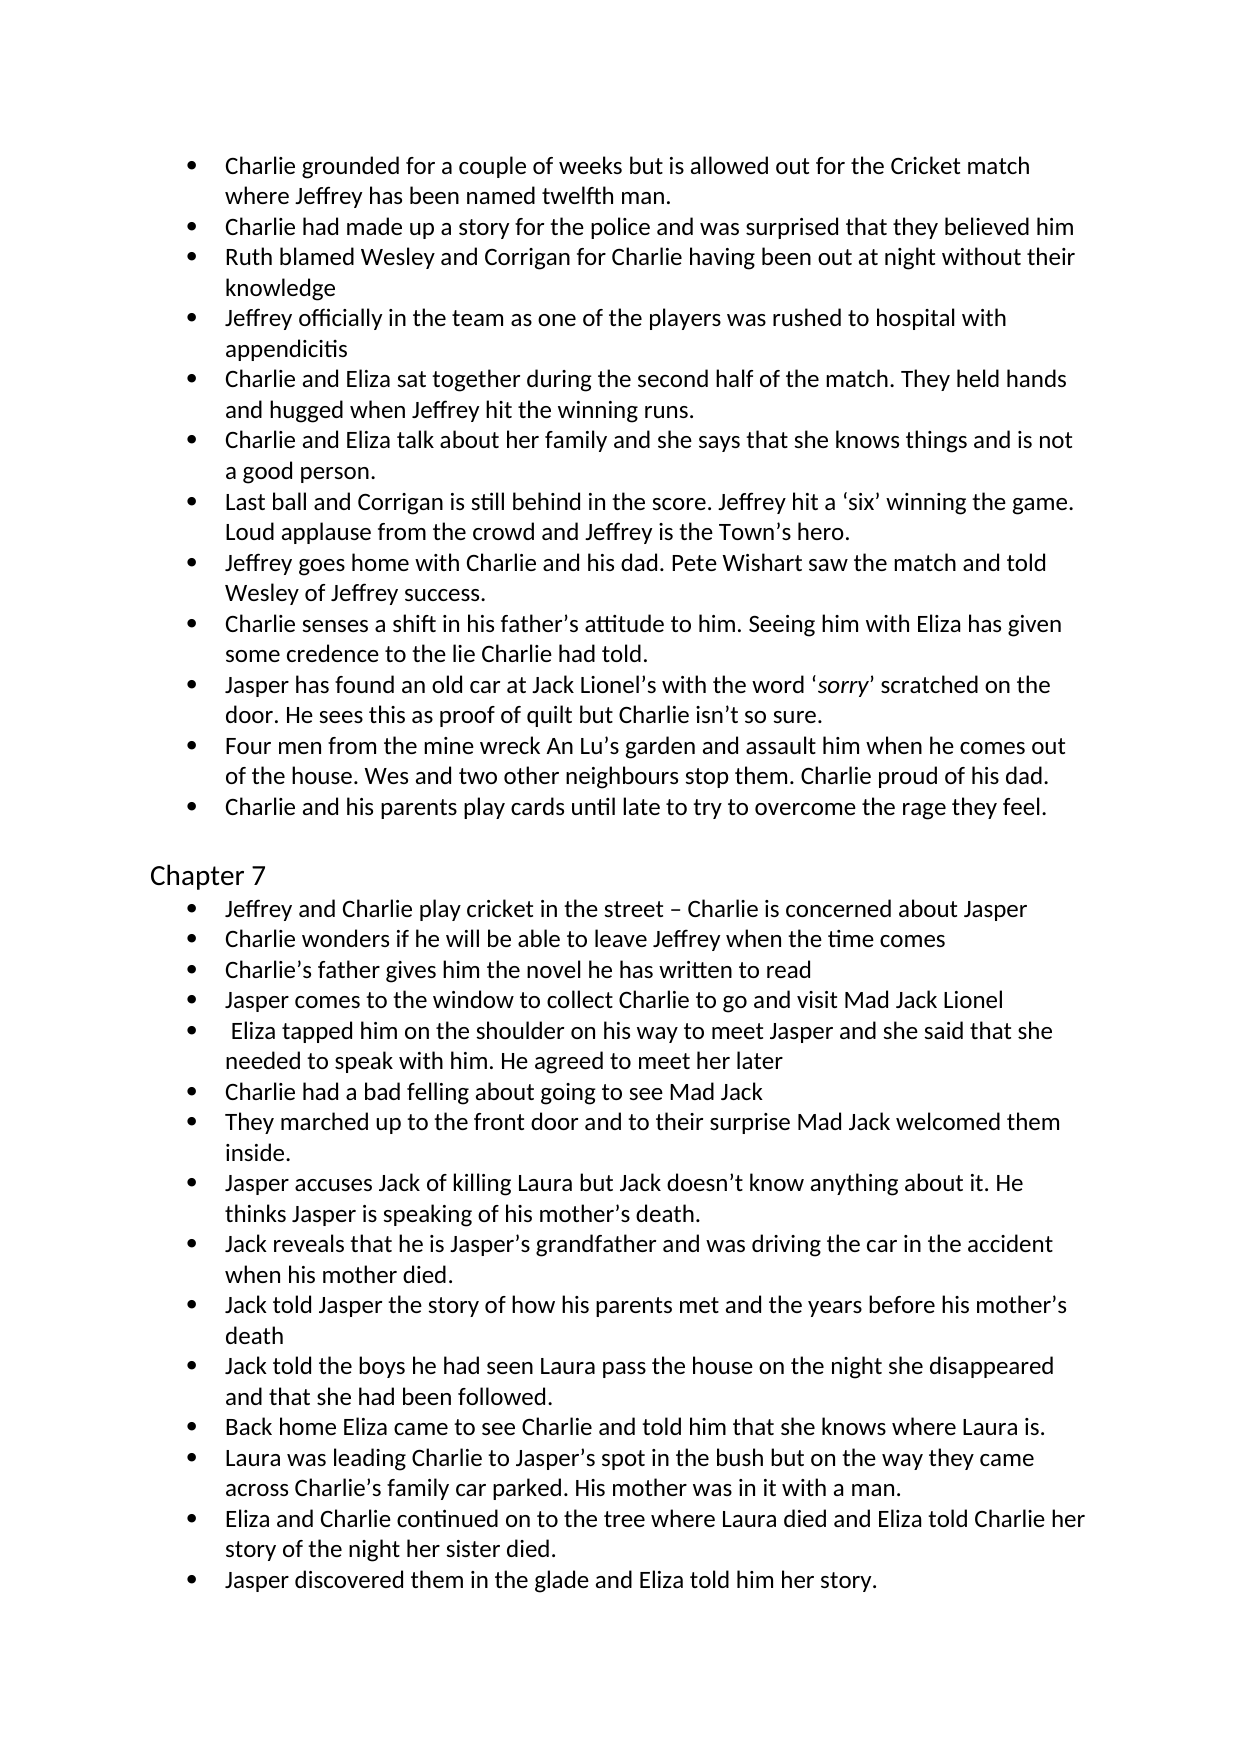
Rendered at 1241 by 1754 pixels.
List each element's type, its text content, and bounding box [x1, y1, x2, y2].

list Jeffrey goes home with Charlie and his dad. Pete Wishart saw the match and told Wesley of Jeffrey success. [187, 547, 1090, 608]
list Charlie grounded for a couple of weeks but is allowed out for the Cricket match where Jeffrey has been named twelfth man. [187, 150, 1090, 211]
list Charlie senses a shift in his father’s attitude to him. Seeing him with Eliza has given some credence to the lie Charlie had told. [187, 608, 1090, 669]
list Jasper discovered them in the glade and Eliza told him her story. [187, 1564, 1090, 1595]
list Jasper comes to the window to collect Charlie to go and visit Mad Jack Lionel [187, 984, 1090, 1015]
list Jeffrey officially in the team as one of the players was rushed to hospital with appendicitis [187, 303, 1090, 364]
list Laura was leading Charlie to Jasper’s spot in the bush but on the way they came across Charlie’s family car parked. His mother was in it with a man. [187, 1442, 1090, 1503]
list Four men from the mine wreck An Lu’s garden and assault him when he comes out of the house. Wes and two other neighbours stop them. Charlie proud of his dad. [187, 730, 1090, 791]
list Charlie’s father gives him the novel he has written to read [187, 954, 1090, 984]
list Charlie wonders if he will be able to leave Jeffrey when the time comes [187, 923, 1090, 954]
list Charlie had made up a story for the police and was surprised that they believed him [187, 211, 1090, 242]
list Jack told Jasper the story of how his parents met and the years before his mother’s death [187, 1289, 1090, 1351]
list Jasper accuses Jack of killing Laura but Jack doesn’t know anything about it. He thinks Jasper is speaking of his mother’s death. [187, 1167, 1090, 1228]
list Back home Eliza came to see Charlie and told him that she knows where Laura is. [187, 1412, 1090, 1442]
list Ruth blamed Wesley and Corrigan for Charlie having been out at night without their knowledge [187, 242, 1090, 303]
list Jeffrey and Charlie play cricket in the street – Charlie is concerned about Jasper [187, 893, 1090, 923]
list Charlie and Eliza sat together during the second half of the match. They held hands and hugged when Jeffrey hit the winning runs. [187, 364, 1090, 425]
list Jasper has found an old car at Jack Lionel’s with the word ‘sorry’ scratched on the door. He sees this as proof of quilt but Charlie isn’t so sure. [187, 669, 1090, 730]
list Last ball and Corrigan is still behind in the score. Jeffrey hit a ‘six’ winning the game. Loud applause from the crowd and Jeffrey is the Town’s hero. [187, 486, 1090, 547]
list Eliza tapped him on the shoulder on his way to meet Jasper and she said that she needed to speak with him. He agreed to meet her later [187, 1015, 1090, 1076]
list Jack reveals that he is Jasper’s grandfather and was driving the car in the accident when his mother died. [187, 1228, 1090, 1289]
text Chapter 7 [150, 857, 1090, 893]
list Charlie and Eliza talk about her family and she says that she knows things and is not a good person. [187, 425, 1090, 486]
list Charlie had a bad felling about going to see Mad Jack [187, 1076, 1090, 1106]
list Charlie and his parents play cards until late to try to overcome the rage they feel. [187, 791, 1090, 821]
list Eliza and Charlie continued on to the tree where Laura died and Eliza told Charlie her story of the night her sister died. [187, 1503, 1090, 1564]
list They marched up to the front door and to their surprise Mad Jack welcomed them inside. [187, 1106, 1090, 1167]
list Jack told the boys he had seen Laura pass the house on the night she disappeared and that she had been followed. [187, 1351, 1090, 1412]
